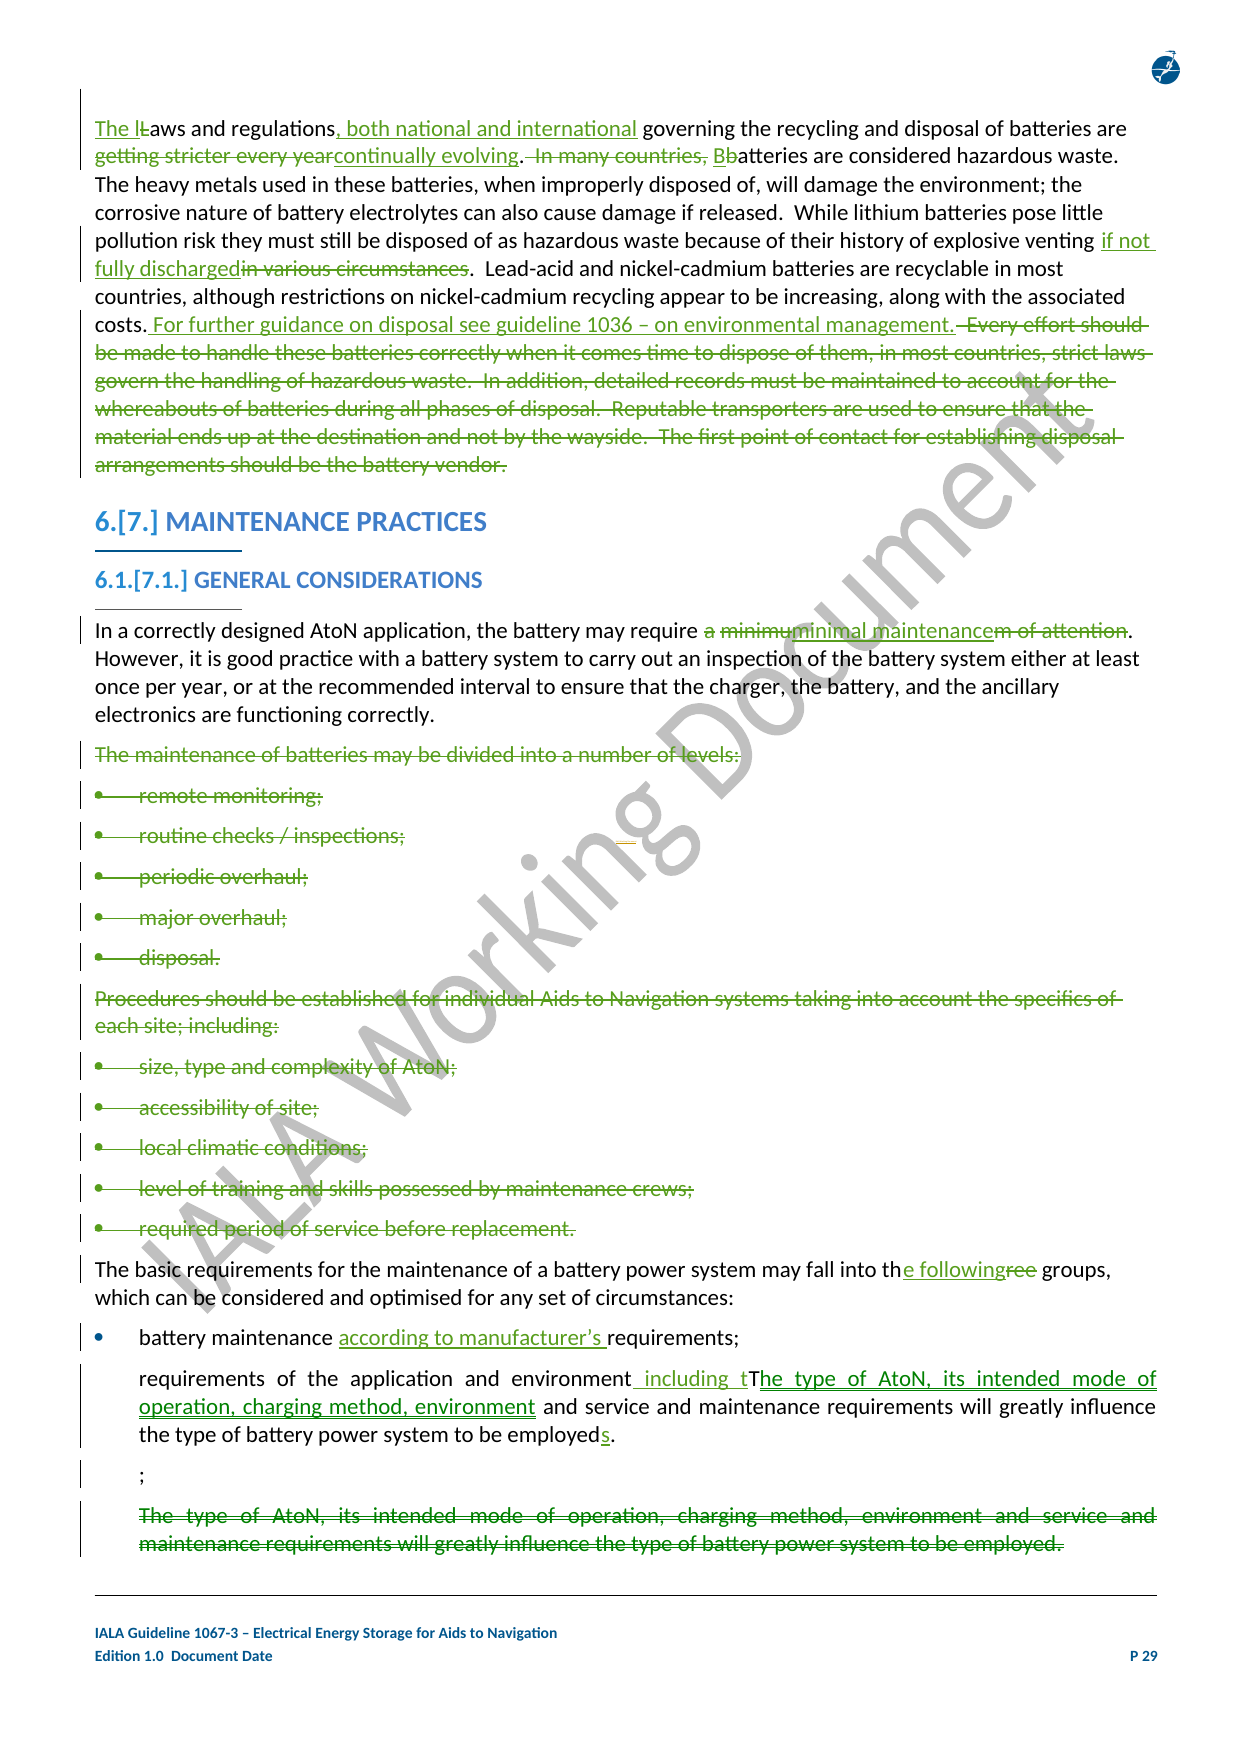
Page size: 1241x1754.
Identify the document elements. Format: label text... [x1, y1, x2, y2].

text ; [139, 1460, 1157, 1488]
text The basic requirements for the maintenance of a battery power system may fall into th groups, which can be considered and optimised for any set of circumstances: [94, 1255, 1157, 1311]
subtitle MAINTENANCE PRACTICES [94, 503, 1157, 538]
text requirements of the application and environment [139, 1364, 1157, 1448]
text battery maintenance requirements; [94, 1323, 1157, 1351]
text In a correctly designed AtoN application, the battery may require . However, it is good practice with a battery system to carry out an inspection of the battery system either at least once per year, or at the recommended interval to ensure that the charger, the battery, and the ancillary electronics are functioning correctly. [94, 616, 1157, 728]
subtitle General considerations [94, 564, 1157, 595]
text aws and regulations governing the recycling and disposal of batteries are . atteries are considered hazardous waste. The heavy metals used in these batteries, when improperly disposed of, will damage the environment; the corrosive nature of battery electrolytes can also cause damage if released. While lithium batteries pose little pollution risk they must still be disposed of as hazardous waste because of their history of explosive venting . Lead-acid and nickel-cadmium batteries are recyclable in most countries, although restrictions on nickel-cadmium recycling appear to be increasing, along with the associated costs. [94, 114, 1157, 478]
picture [1120, 0, 1239, 119]
